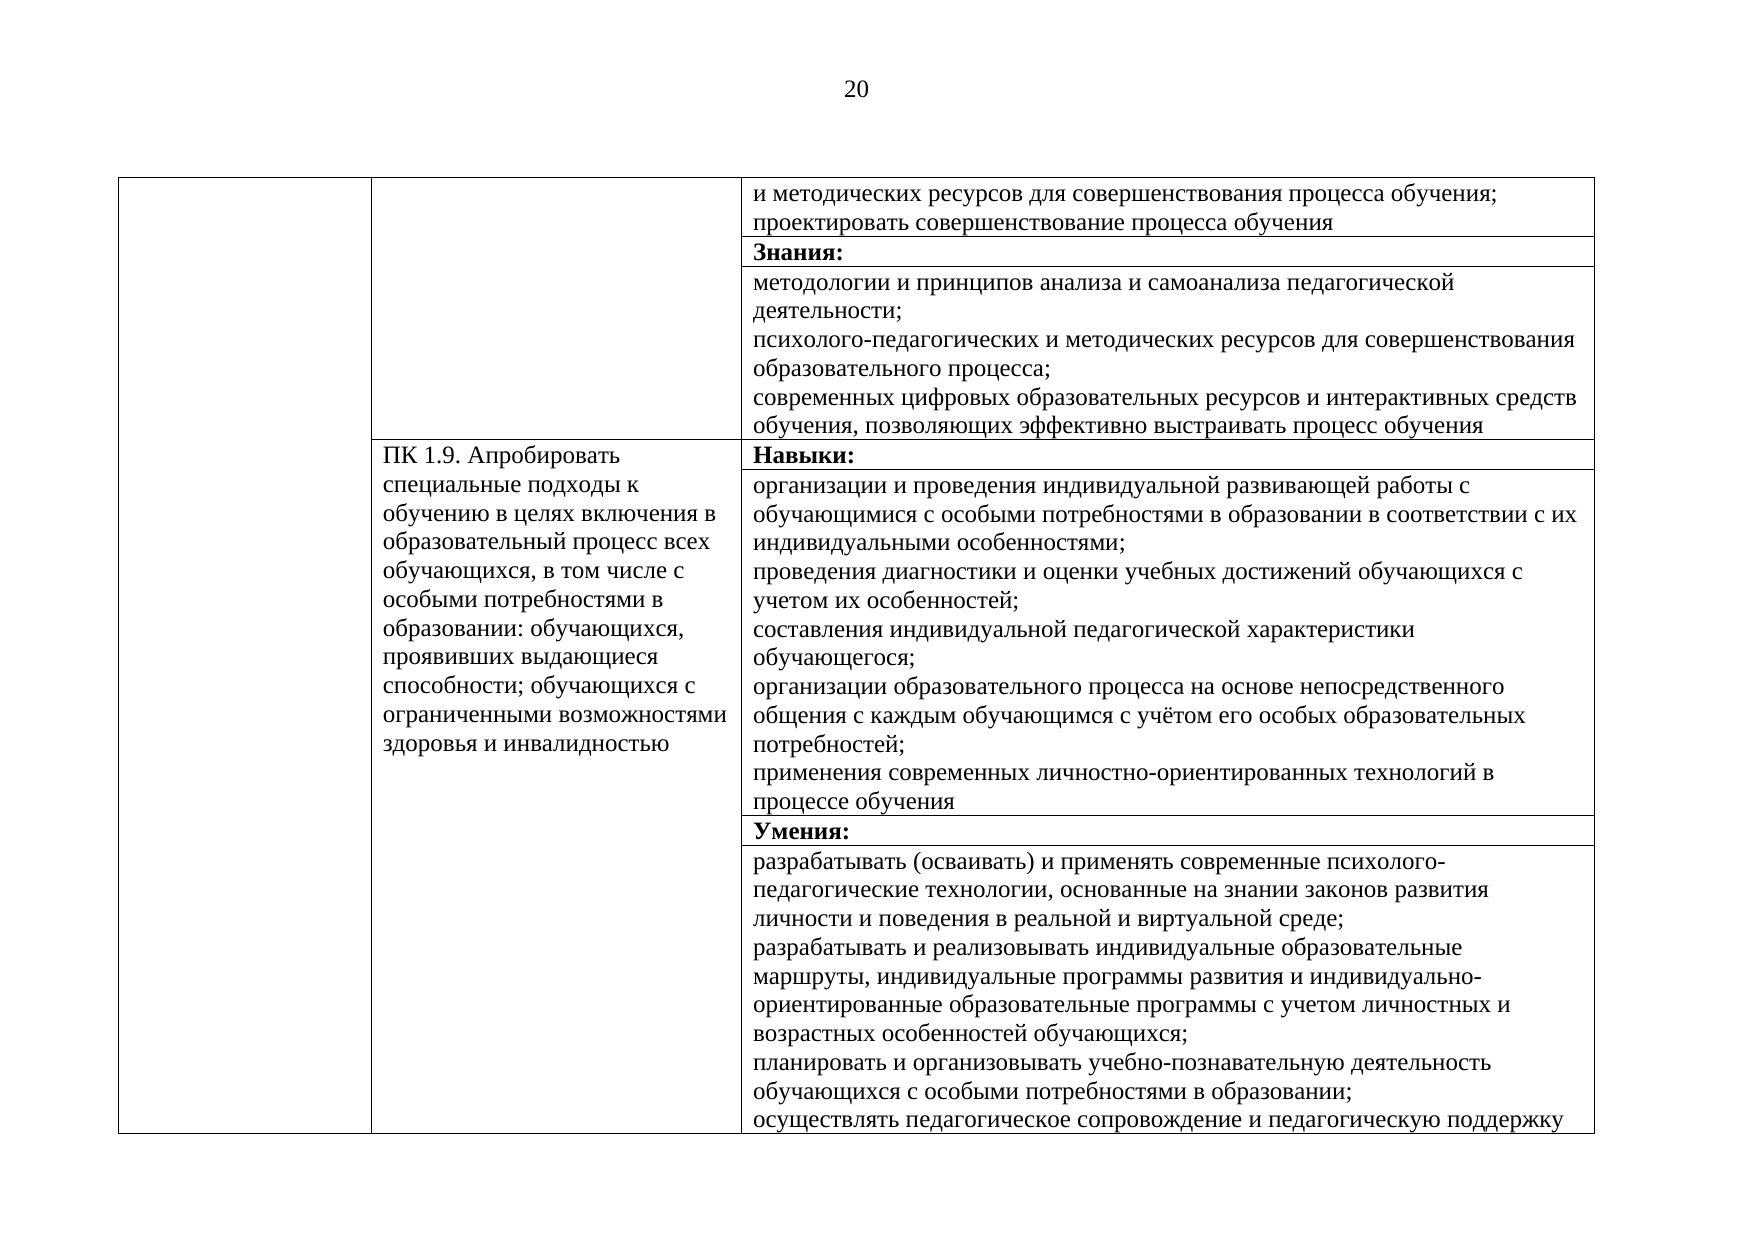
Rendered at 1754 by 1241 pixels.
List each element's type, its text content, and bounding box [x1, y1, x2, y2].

table_cell организации и проведения индивидуальной развивающей работы с обучающимися с особыми потребностями в образовании в соответствии с их индивидуальными особенностями; проведения диагностики и оценки учебных достижений обучающихся с учетом их особенностей; составления индивидуальной педагогической характеристики обучающегося; организации образовательного процесса на основе непосредственного общения с каждым обучающимся с учётом его особых образовательных потребностей; применения современных личностно-ориентированных технологий в процессе обучения [742, 470, 1594, 815]
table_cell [742, 178, 1594, 236]
table_cell ПК 1.9. Апробировать специальные подходы к обучению в целях включения в образовательный процесс всех обучающихся, в том числе с особыми потребностями в образовании: обучающихся, проявивших выдающиеся способности; обучающихся с ограниченными возможностями здоровья и инвалидностью [372, 440, 741, 1133]
table_cell Умения: [742, 816, 1594, 845]
table_cell методологии и принципов анализа и самоанализа педагогической деятельности; психолого-педагогических и методических ресурсов для совершенствования образовательного процесса; современных цифровых образовательных ресурсов и интерактивных средств обучения, позволяющих эффективно выстраивать процесс обучения [742, 267, 1594, 439]
table_cell Знания: [742, 237, 1594, 266]
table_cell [742, 846, 1594, 1133]
table_cell Навыки: [742, 440, 1594, 469]
